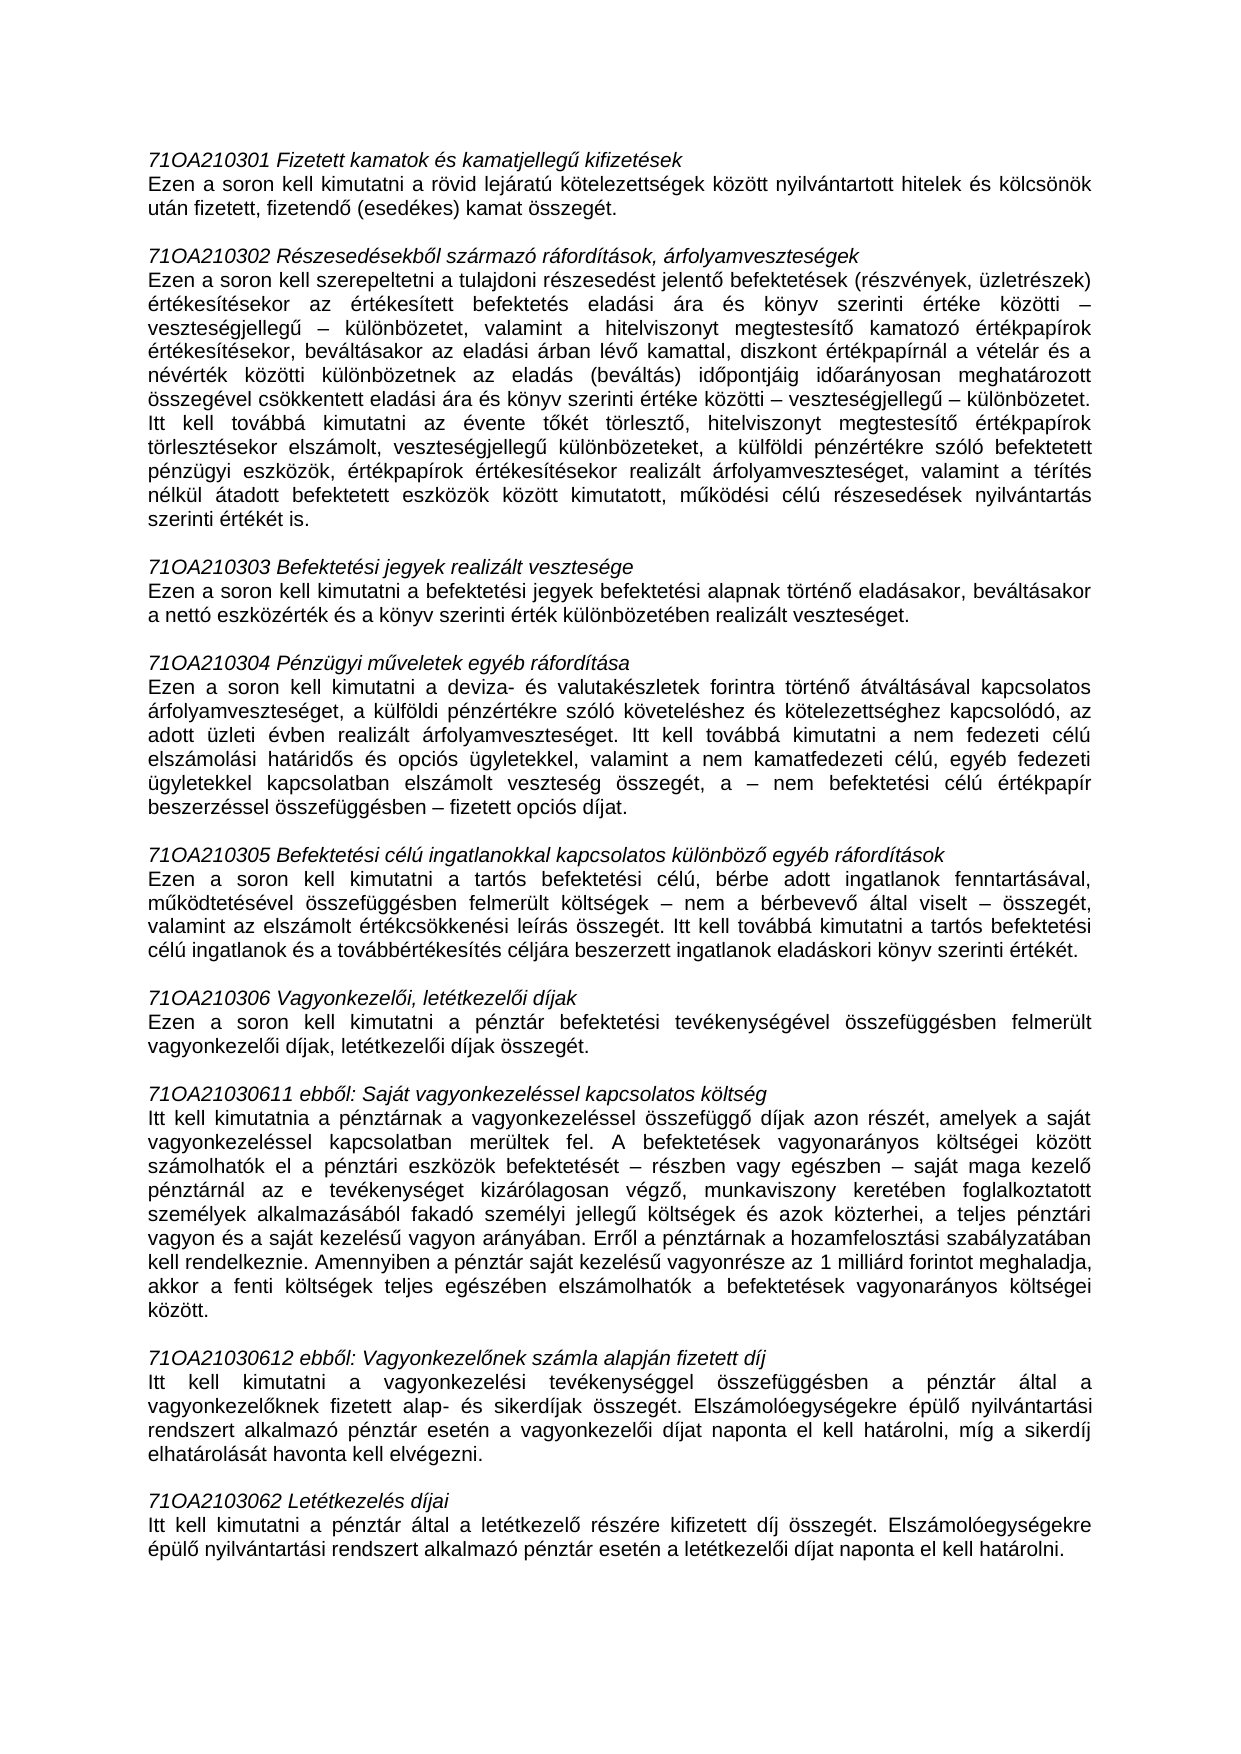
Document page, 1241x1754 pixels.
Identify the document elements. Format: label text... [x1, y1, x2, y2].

text 71OA210301 Fizetett kamatok és kamatjellegű kifizetések [148, 148, 1093, 172]
text 71OA21030612 ebből: Vagyonkezelőnek számla alapján fizetett díj [148, 1346, 1093, 1369]
text Itt kell kimutatni a vagyonkezelési tevékenységgel összefüggésben a pénztár által a vagyonkezelőknek fizetett alap- és sikerdíjak összegét. Elszámolóegységekre épülő nyilvántartási rendszert alkalmazó pénztár esetén a vagyonkezelői díjat naponta el kell határolni, míg a sikerdíj elhatárolását havonta kell elvégezni. [148, 1369, 1093, 1465]
text Itt kell kimutatni a pénztár által a letétkezelő részére kifizetett díj összegét. Elszámolóegységekre épülő nyilvántartási rendszert alkalmazó pénztár esetén a letétkezelői díjat naponta el kell határolni. [148, 1513, 1093, 1561]
text Itt kell kimutatnia a pénztárnak a vagyonkezeléssel összefüggő díjak azon részét, amelyek a saját vagyonkezeléssel kapcsolatban merültek fel. A befektetések vagyonarányos költségei között számolhatók el a pénztári eszközök befektetését – részben vagy egészben – saját maga kezelő pénztárnál az e tevékenységet kizárólagosan végző, munkaviszony keretében foglalkoztatott személyek alkalmazásából fakadó személyi jellegű költségek és azok közterhei, a teljes pénztári vagyon és a saját kezelésű vagyon arányában. Erről a pénztárnak a hozamfelosztási szabályzatában kell rendelkeznie. Amennyiben a pénztár saját kezelésű vagyonrésze az 1 milliárd forintot meghaladja, akkor a fenti költségek teljes egészében elszámolhatók a befektetések vagyonarányos költségei között. [148, 1106, 1093, 1322]
text Ezen a soron kell kimutatni a pénztár befektetési tevékenységével összefüggésben felmerült vagyonkezelői díjak, letétkezelői díjak összegét. [148, 1010, 1093, 1058]
text Ezen a soron kell kimutatni a rövid lejáratú kötelezettségek között nyilvántartott hitelek és kölcsönök után fizetett, fizetendő (esedékes) kamat összegét. [148, 172, 1093, 219]
text 71OA210302 Részesedésekből származó ráfordítások, árfolyamveszteségek [148, 243, 1093, 267]
text Ezen a soron kell kimutatni a befektetési jegyek befektetési alapnak történő eladásakor, beváltásakor a nettó eszközérték és a könyv szerinti érték különbözetében realizált veszteséget. [148, 579, 1093, 627]
text 71OA210306 Vagyonkezelői, letétkezelői díjak [148, 986, 1093, 1010]
text 71OA210305 Befektetési célú ingatlanokkal kapcsolatos különböző egyéb ráfordítások [148, 842, 1093, 866]
text 71OA210304 Pénzügyi műveletek egyéb ráfordítása [148, 651, 1093, 675]
text Ezen a soron kell kimutatni a deviza- és valutakészletek forintra történő átváltásával kapcsolatos árfolyamveszteséget, a külföldi pénzértékre szóló követeléshez és kötelezettséghez kapcsolódó, az adott üzleti évben realizált árfolyamveszteséget. Itt kell továbbá kimutatni a nem fedezeti célú elszámolási határidős és opciós ügyletekkel, valamint a nem kamatfedezeti célú, egyéb fedezeti ügyletekkel kapcsolatban elszámolt veszteség összegét, a – nem befektetési célú értékpapír beszerzéssel összefüggésben – fizetett opciós díjat. [148, 675, 1093, 818]
text Ezen a soron kell kimutatni a tartós befektetési célú, bérbe adott ingatlanok fenntartásával, működtetésével összefüggésben felmerült költségek – nem a bérbevevő által viselt – összegét, valamint az elszámolt értékcsökkenési leírás összegét. Itt kell továbbá kimutatni a tartós befektetési célú ingatlanok és a továbbértékesítés céljára beszerzett ingatlanok eladáskori könyv szerinti értékét. [148, 866, 1093, 962]
text 71OA21030611 ebből: Saját vagyonkezeléssel kapcsolatos költség [148, 1082, 1093, 1106]
text 71OA2103062 Letétkezelés díjai [148, 1489, 1093, 1513]
text Ezen a soron kell szerepeltetni a tulajdoni részesedést jelentő befektetések (részvények, üzletrészek) értékesítésekor az értékesített befektetés eladási ára és könyv szerinti értéke közötti – veszteségjellegű – különbözetet, valamint a hitelviszonyt megtestesítő kamatozó értékpapírok értékesítésekor, beváltásakor az eladási árban lévő kamattal, diszkont értékpapírnál a vételár és a névérték közötti különbözetnek az eladás (beváltás) időpontjáig időarányosan meghatározott összegével csökkentett eladási ára és könyv szerinti értéke közötti – veszteségjellegű – különbözetet. Itt kell továbbá kimutatni az évente tőkét törlesztő, hitelviszonyt megtestesítő értékpapírok törlesztésekor elszámolt, veszteségjellegű különbözeteket, a külföldi pénzértékre szóló befektetett pénzügyi eszközök, értékpapírok értékesítésekor realizált árfolyamveszteséget, valamint a térítés nélkül átadott befektetett eszközök között kimutatott, működési célú részesedések nyilvántartás szerinti értékét is. [148, 267, 1093, 531]
text 71OA210303 Befektetési jegyek realizált vesztesége [148, 555, 1093, 579]
